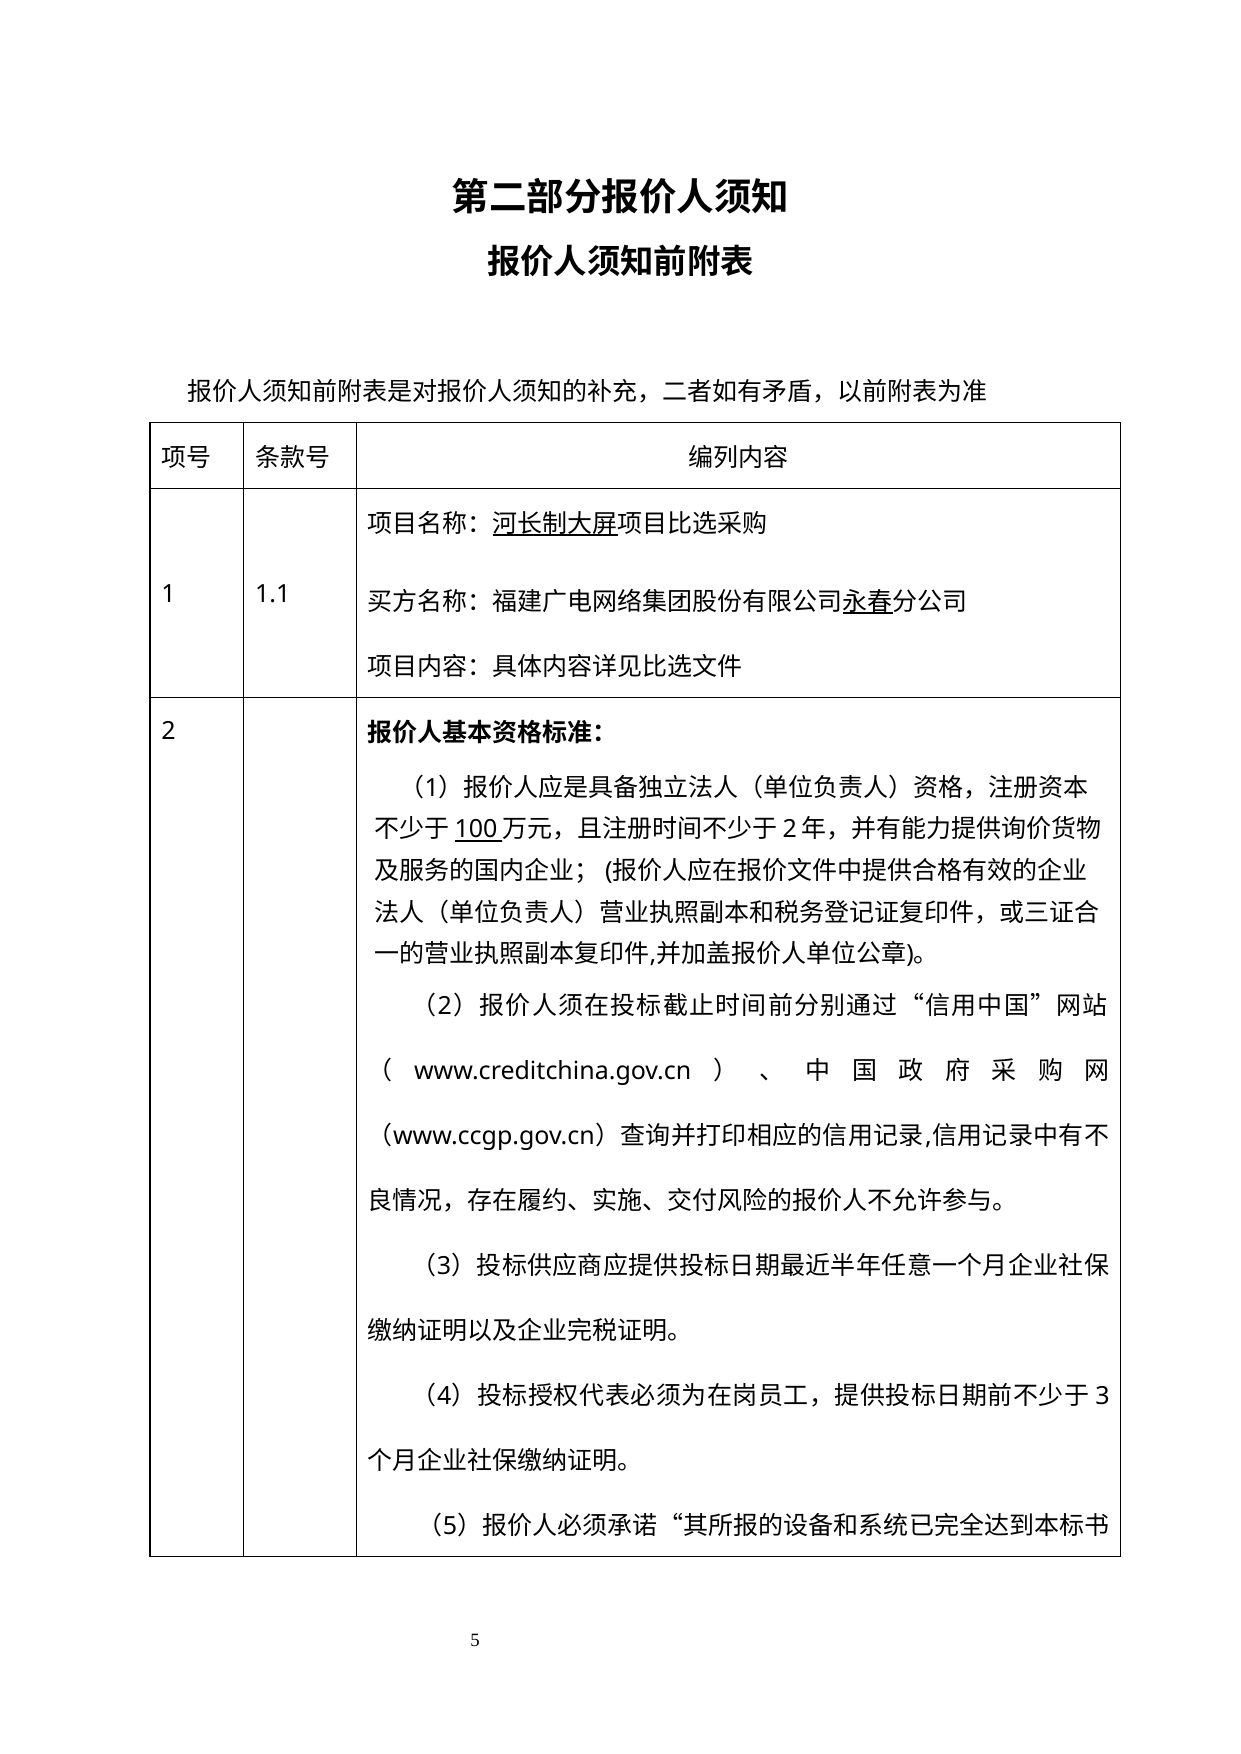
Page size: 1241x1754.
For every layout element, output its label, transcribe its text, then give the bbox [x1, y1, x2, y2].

table_header 项号 [151, 423, 243, 488]
table_header 条款号 [244, 423, 356, 488]
table_cell 项目名称：河长制大屏项目比选采购 买方名称：福建广电网络集团股份有限公司永春分公司 项目内容：具体内容详见比选文件 [357, 489, 1120, 697]
text 报价人须知前附表 [187, 227, 1053, 292]
table_cell 2 [151, 698, 243, 1556]
table_header 编列内容 [357, 423, 1120, 488]
table_cell 1.1 [244, 489, 356, 697]
table_cell 1 [151, 489, 243, 697]
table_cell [357, 698, 1120, 1556]
text 报价人须知前附表是对报价人须知的补充，二者如有矛盾，以前附表为准 [187, 357, 1053, 422]
text 第二部分报价人须知 [187, 162, 1053, 227]
table_cell [244, 698, 356, 1556]
